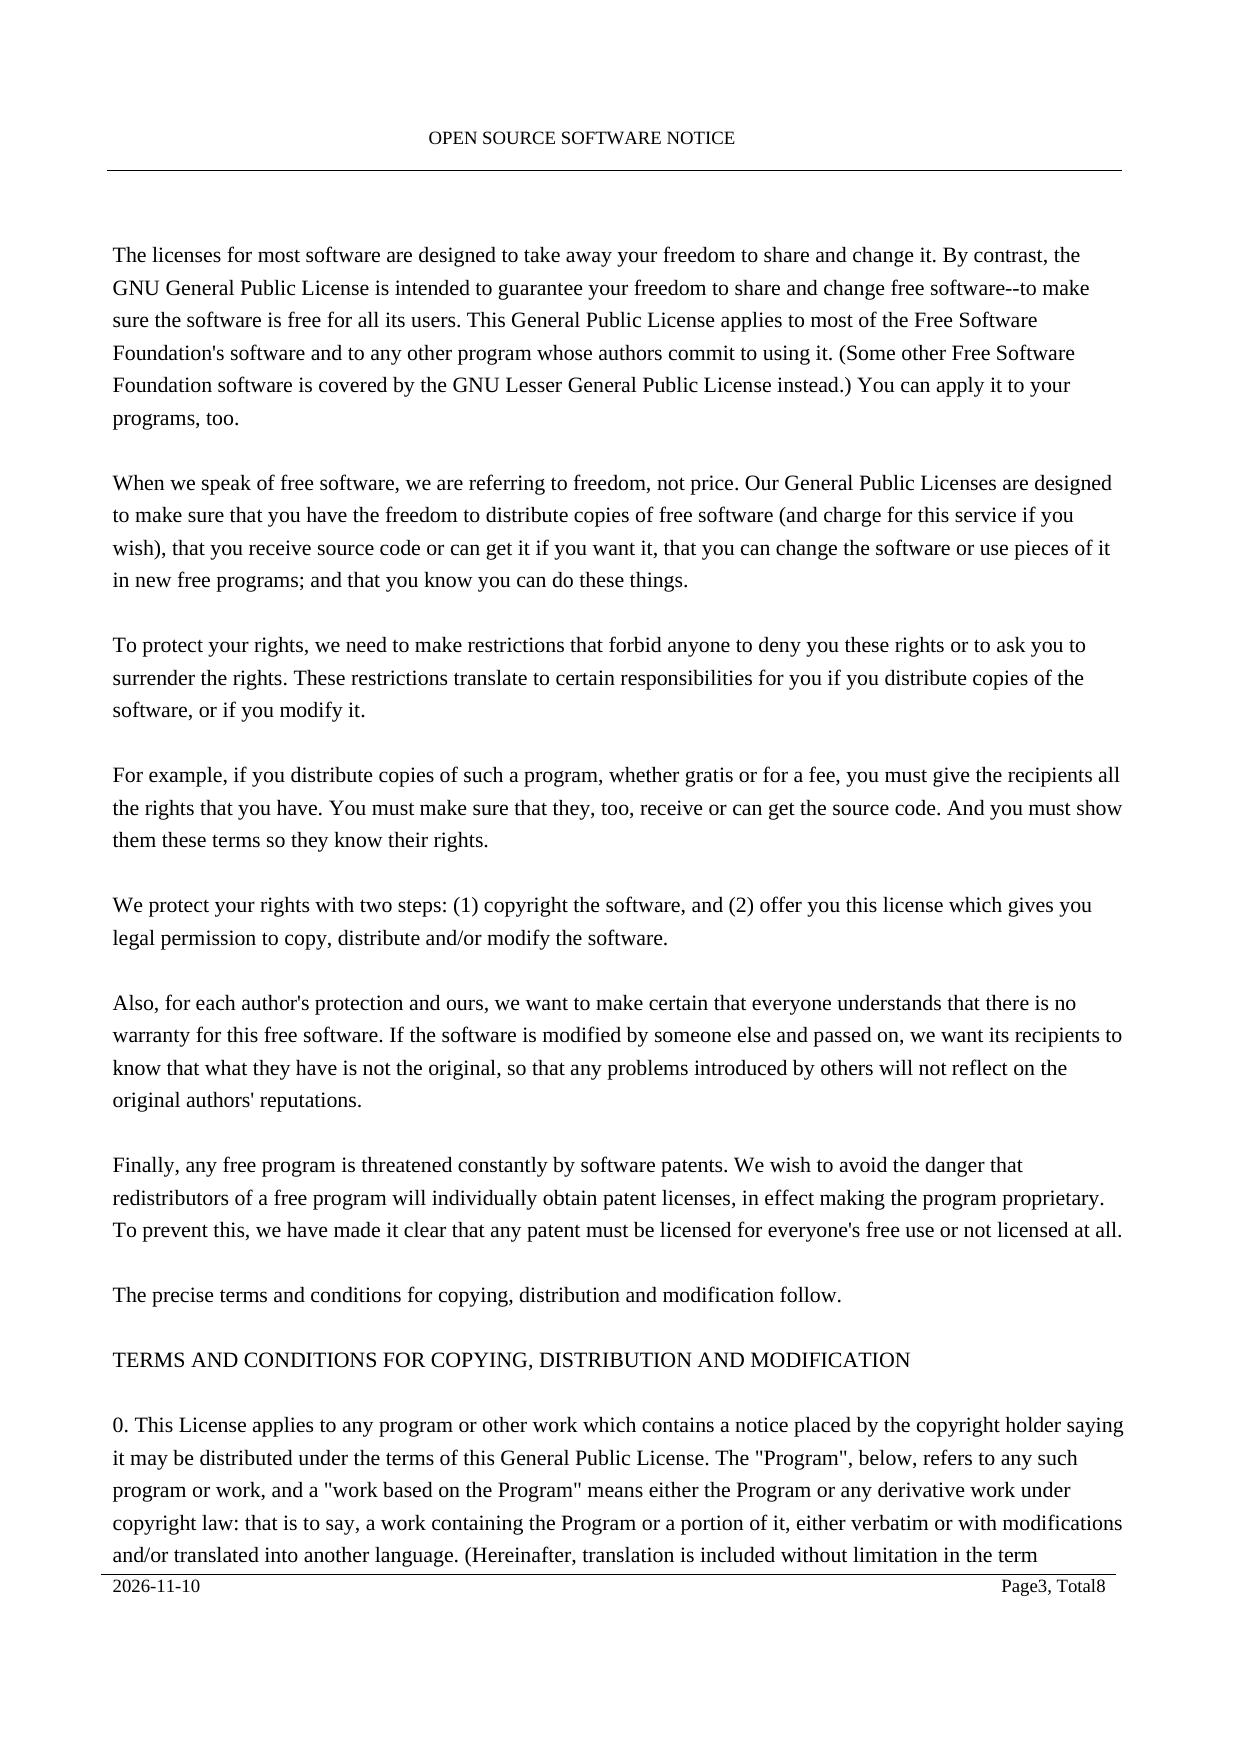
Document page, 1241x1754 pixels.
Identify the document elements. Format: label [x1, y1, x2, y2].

text [112, 206, 1128, 1571]
